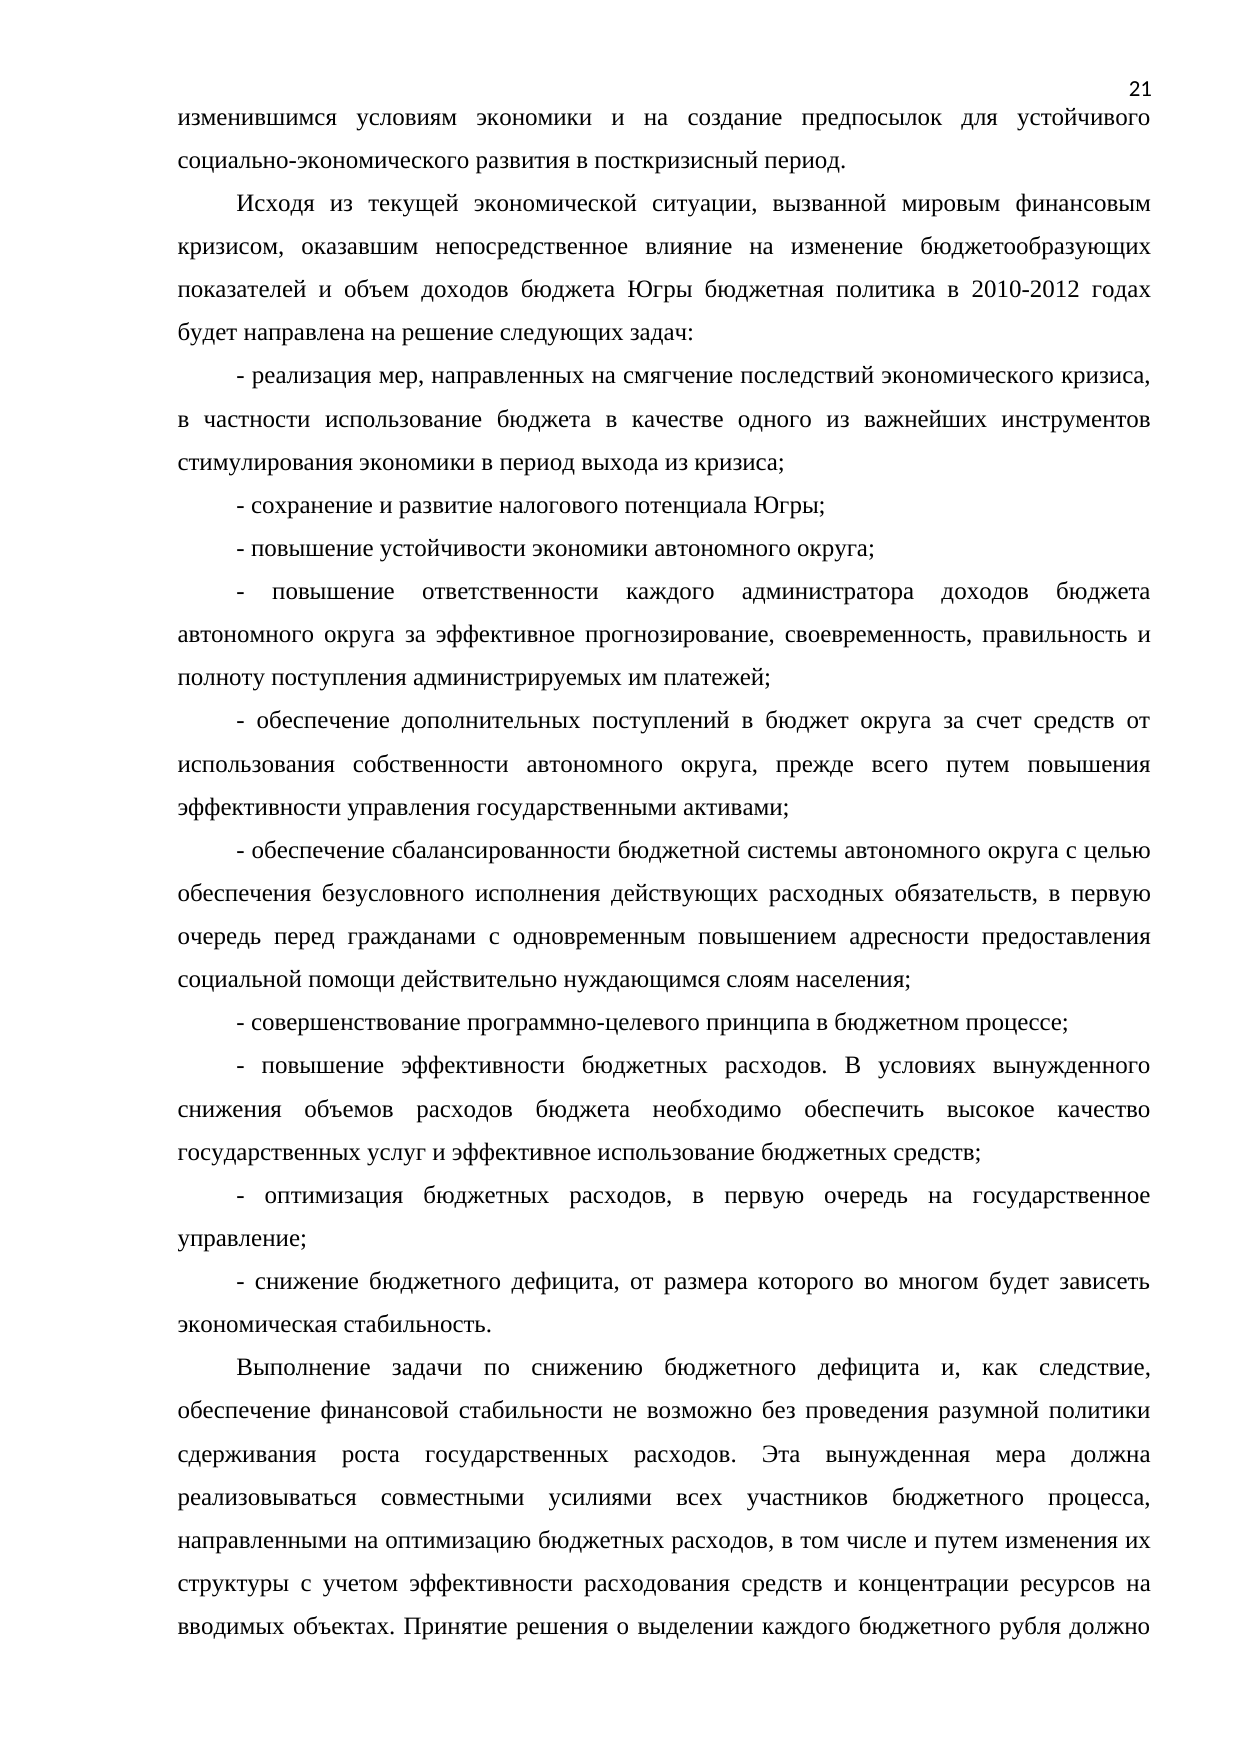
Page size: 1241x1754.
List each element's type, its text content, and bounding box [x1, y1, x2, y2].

text - повышение ответственности каждого администратора доходов бюджета автономного округа за эффективное прогнозирование, своевременность, правильность и полноту поступления администрируемых им платежей; [177, 576, 1152, 691]
text Исходя из текущей экономической ситуации, вызванной мировым финансовым кризисом, оказавшим непосредственное влияние на изменение бюджетообразующих показателей и объем доходов бюджета Югры бюджетная политика в 2010-2012 годах будет направлена на решение следующих задач: [177, 188, 1152, 346]
text - обеспечение сбалансированности бюджетной системы автономного округа с целью обеспечения безусловного исполнения действующих расходных обязательств, в первую очередь перед гражданами с одновременным повышением адресности предоставления социальной помощи действительно нуждающимся слоям населения; [177, 835, 1152, 993]
text - оптимизация бюджетных расходов, в первую очередь на государственное управление; [177, 1180, 1152, 1252]
text - снижение бюджетного дефицита, от размера которого во многом будет зависеть экономическая стабильность. [177, 1266, 1152, 1338]
text - совершенствование программно-целевого принципа в бюджетном процессе; [177, 1007, 1152, 1036]
text - сохранение и развитие налогового потенциала Югры; [177, 490, 1152, 519]
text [177, 102, 1152, 174]
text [177, 1352, 1152, 1640]
text - реализация мер, направленных на смягчение последствий экономического кризиса, в частности использование бюджета в качестве одного из важнейших инструментов стимулирования экономики в период выхода из кризиса; [177, 361, 1152, 476]
text - повышение устойчивости экономики автономного округа; [177, 533, 1152, 562]
text - обеспечение дополнительных поступлений в бюджет округа за счет средств от использования собственности автономного округа, прежде всего путем повышения эффективности управления государственными активами; [177, 706, 1152, 821]
text - повышение эффективности бюджетных расходов. В условиях вынужденного снижения объемов расходов бюджета необходимо обеспечить высокое качество государственных услуг и эффективное использование бюджетных средств; [177, 1051, 1152, 1166]
